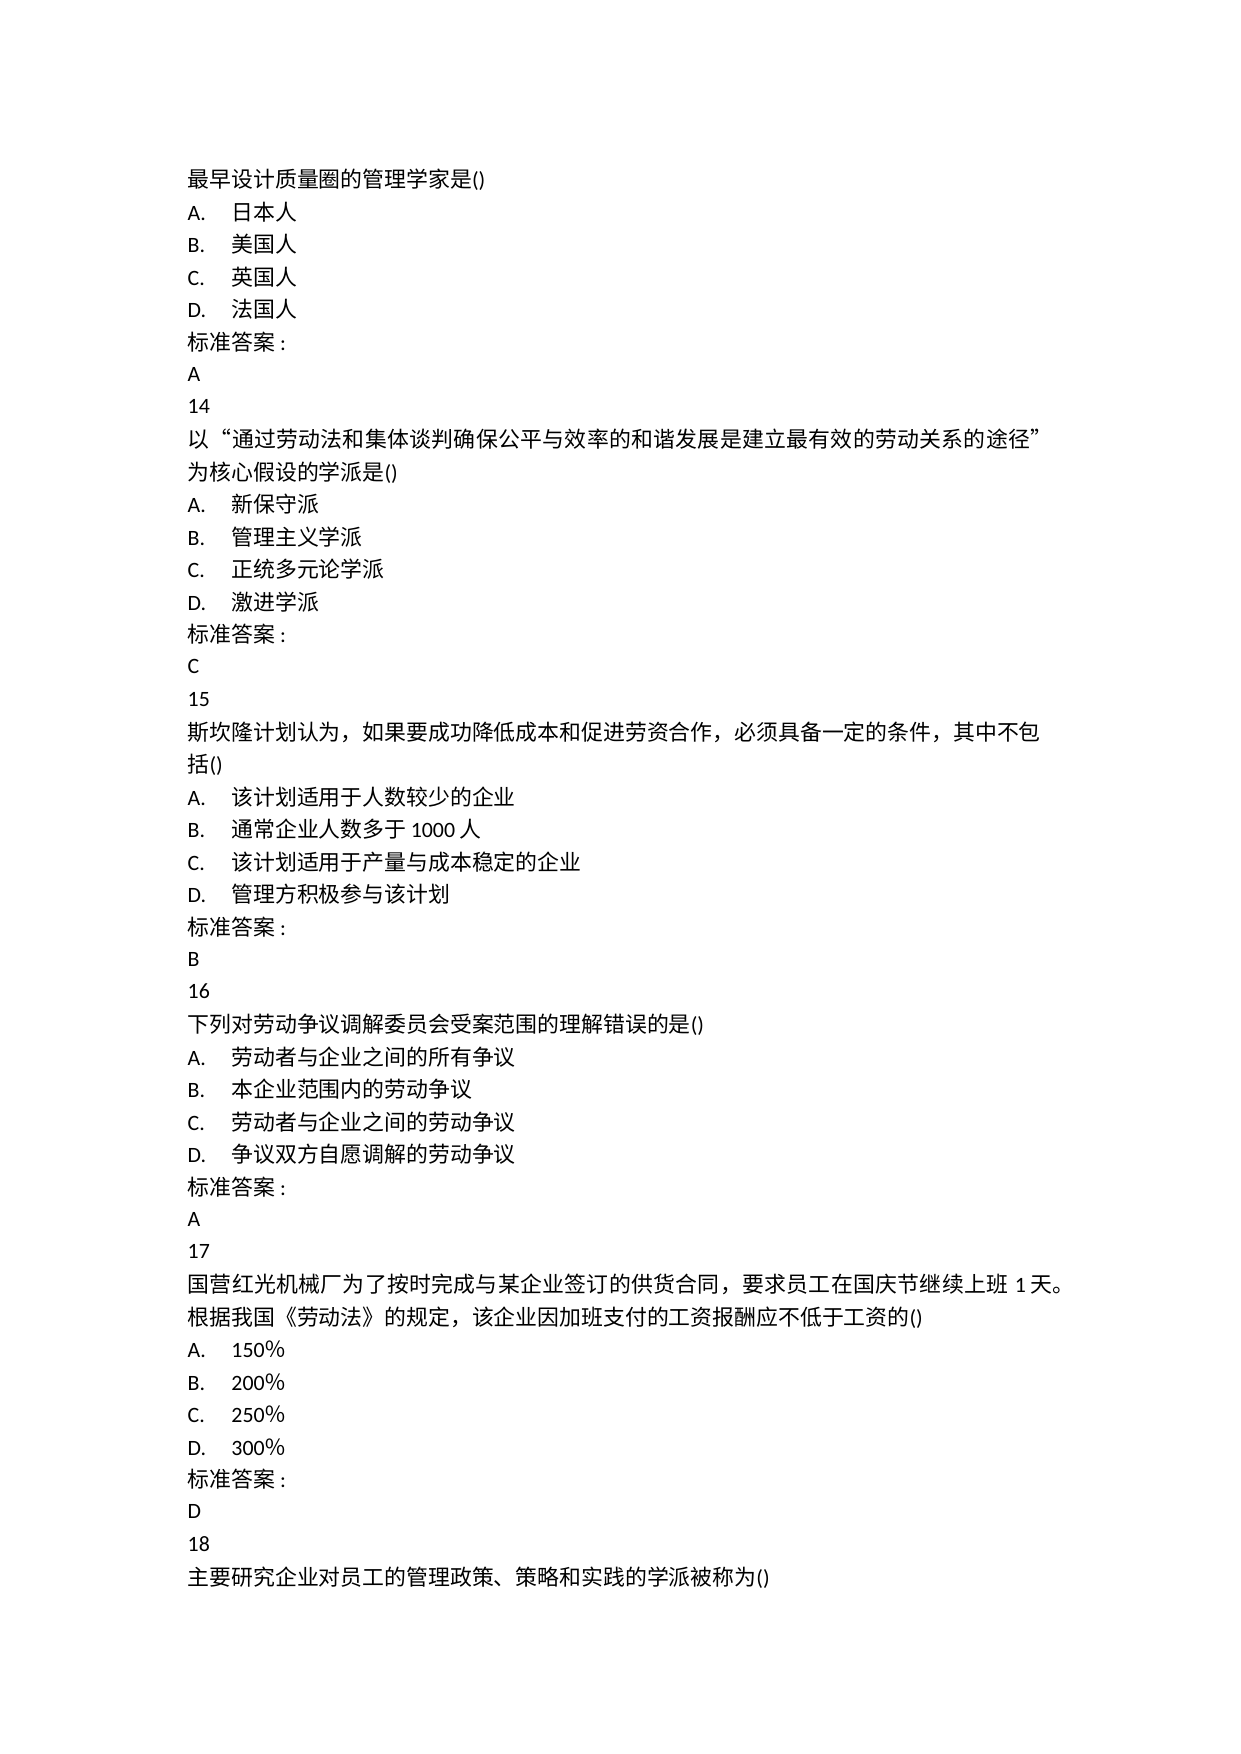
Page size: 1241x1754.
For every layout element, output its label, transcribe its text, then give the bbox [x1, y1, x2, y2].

text B. 本企业范围内的劳动争议 [187, 1072, 1053, 1104]
text C. 250％ [187, 1397, 1053, 1429]
text D [187, 1494, 1053, 1527]
text B. 通常企业人数多于1000人 [187, 812, 1053, 844]
text 以“通过劳动法和集体谈判确保公平与效率的和谐发展是建立最有效的劳动关系的途径”为核心假设的学派是() [187, 422, 1053, 487]
text 标准答案 : [187, 909, 1053, 942]
text B. 200％ [187, 1364, 1053, 1397]
text 下列对劳动争议调解委员会受案范围的理解错误的是() [187, 1007, 1053, 1039]
text D. 争议双方自愿调解的劳动争议 [187, 1137, 1053, 1169]
text A. 该计划适用于人数较少的企业 [187, 779, 1053, 812]
text C. 劳动者与企业之间的劳动争议 [187, 1104, 1053, 1137]
text C. 正统多元论学派 [187, 552, 1053, 584]
text A. 劳动者与企业之间的所有争议 [187, 1039, 1053, 1072]
text 斯坎隆计划认为，如果要成功降低成本和促进劳资合作，必须具备一定的条件，其中不包 [187, 714, 1053, 747]
text D. 300％ [187, 1429, 1053, 1462]
text 15 [187, 682, 1053, 714]
text 最早设计质量圈的管理学家是() [187, 162, 1053, 194]
text 17 [187, 1234, 1053, 1267]
text 括() [187, 747, 1053, 779]
text C. 英国人 [187, 259, 1053, 292]
text A. 日本人 [187, 194, 1053, 227]
text B. 管理主义学派 [187, 519, 1053, 552]
text 标准答案 : [187, 1169, 1053, 1202]
text A. 150％ [187, 1332, 1053, 1364]
text 主要研究企业对员工的管理政策、策略和实践的学派被称为() [187, 1559, 1053, 1592]
text C [187, 649, 1053, 682]
text C. 该计划适用于产量与成本稳定的企业 [187, 844, 1053, 877]
text B [187, 942, 1053, 974]
text 18 [187, 1527, 1053, 1559]
text 国营红光机械厂为了按时完成与某企业签订的供货合同，要求员工在国庆节继续上班1天。根据我国《劳动法》的规定，该企业因加班支付的工资报酬应不低于工资的() [187, 1267, 1053, 1332]
text A [187, 1202, 1053, 1234]
text D. 激进学派 [187, 584, 1053, 617]
text A [187, 357, 1053, 389]
text 标准答案 : [187, 617, 1053, 649]
text D. 法国人 [187, 292, 1053, 324]
text D. 管理方积极参与该计划 [187, 877, 1053, 909]
text B. 美国人 [187, 227, 1053, 259]
text A. 新保守派 [187, 487, 1053, 519]
text 标准答案 : [187, 1462, 1053, 1494]
text 标准答案 : [187, 324, 1053, 357]
text 16 [187, 974, 1053, 1007]
text 14 [187, 389, 1053, 422]
